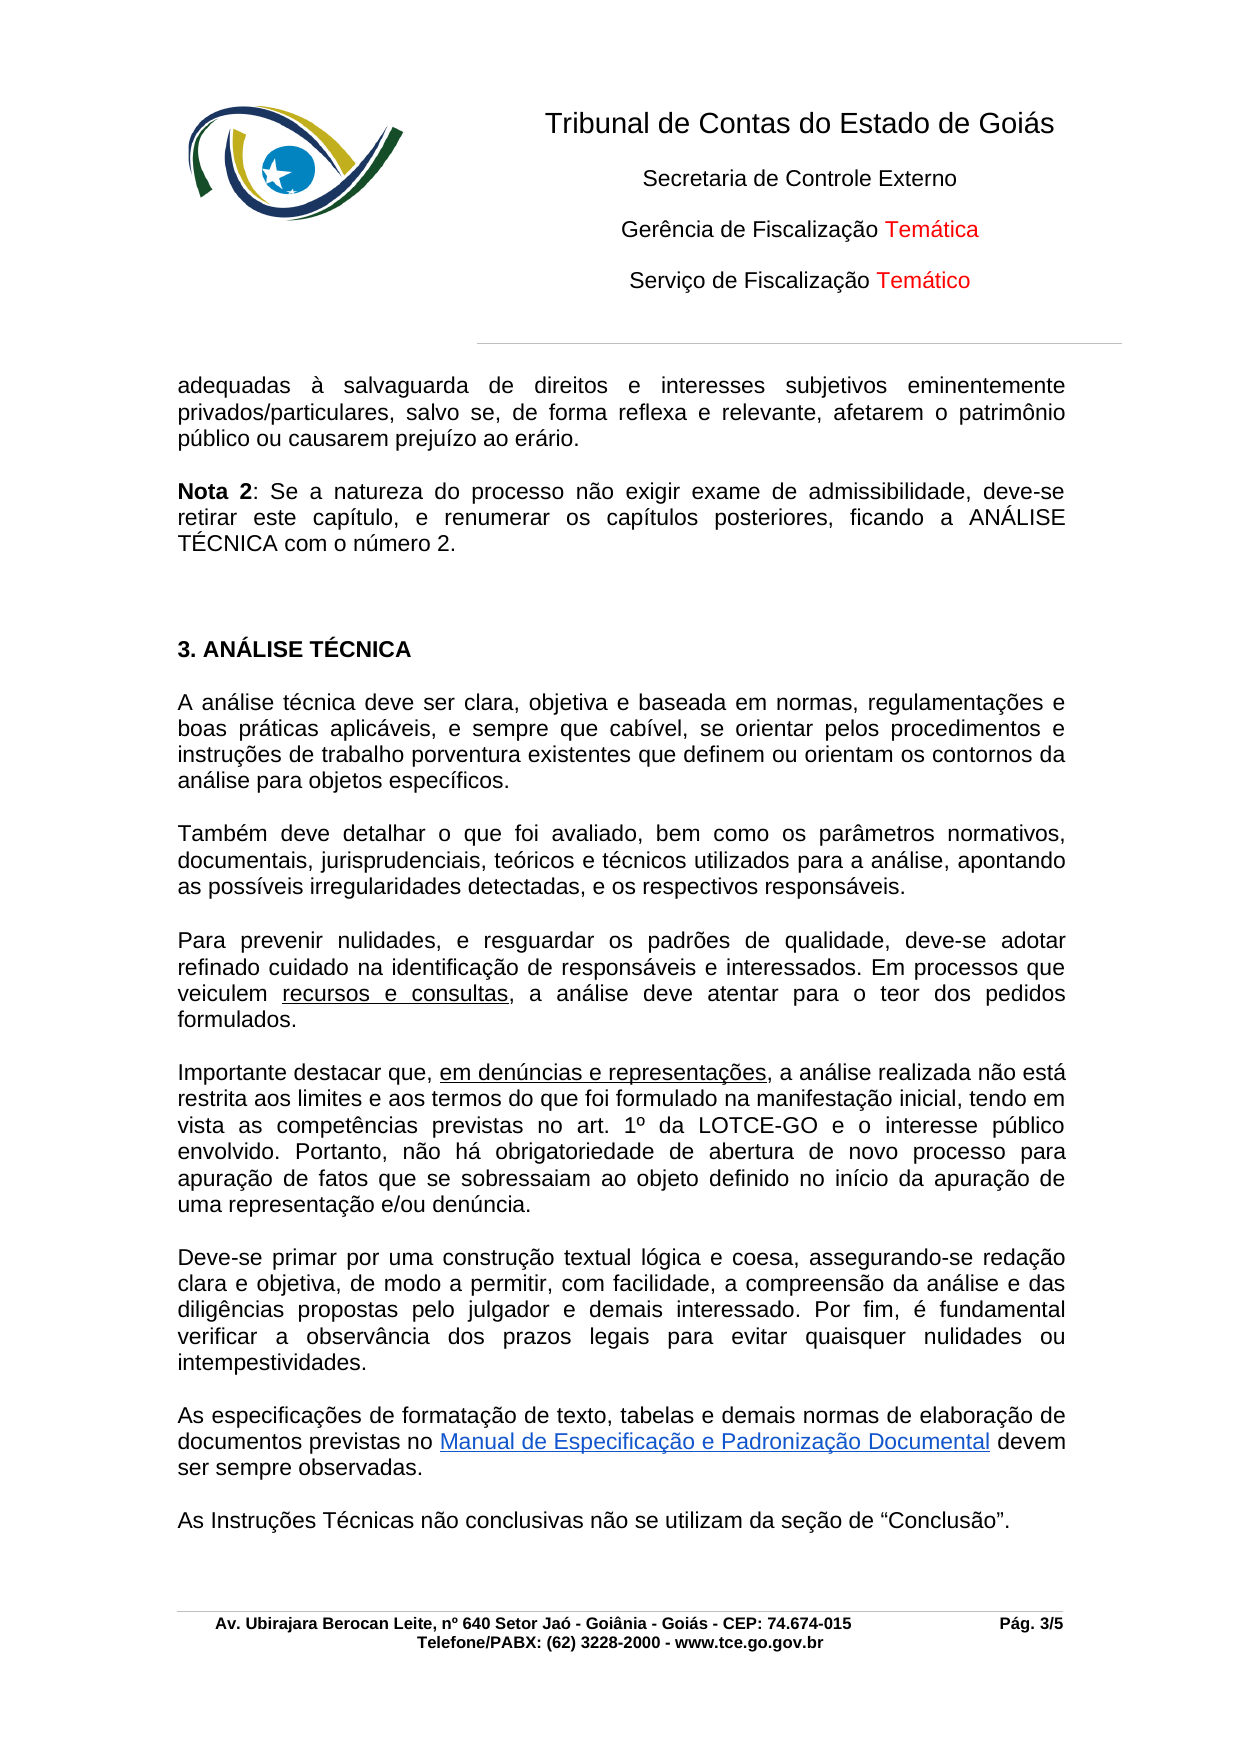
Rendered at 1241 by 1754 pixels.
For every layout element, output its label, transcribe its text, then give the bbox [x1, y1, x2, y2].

text As Instruções Técnicas não conclusivas não se utilizam da seção de “Conclusão”. [177, 1507, 1066, 1533]
text Nota 2: Se a natureza do processo não exigir exame de admissibilidade, deve-se retirar este capítulo, e renumerar os capítulos posteriores, ficando a ANÁLISE TÉCNICA com o número 2. [177, 478, 1066, 557]
text As especificações de formatação de texto, tabelas e demais normas de elaboração de documentos previstas no Manual de Especificação e Padronização Documental devem ser sempre observadas. [177, 1402, 1066, 1481]
text A análise técnica deve ser clara, objetiva e baseada em normas, regulamentações e boas práticas aplicáveis, e sempre que cabível, se orientar pelos procedimentos e instruções de trabalho porventura existentes que definem ou orientam os contornos da análise para objetos específicos. [177, 688, 1066, 794]
picture [188, 106, 405, 223]
text Também deve detalhar o que foi avaliado, bem como os parâmetros normativos, documentais, jurisprudenciais, teóricos e técnicos utilizados para a análise, apontando as possíveis irregularidades detectadas, e os respectivos responsáveis. [177, 820, 1066, 899]
text Deve-se primar por uma construção textual lógica e coesa, assegurando-se redação clara e objetiva, de modo a permitir, com facilidade, a compreensão da análise e das diligências propostas pelo julgador e demais interessado. Por fim, é fundamental verificar a observância dos prazos legais para evitar quaisquer nulidades ou intempestividades. [177, 1243, 1066, 1375]
text 3. ANÁLISE TÉCNICA [177, 636, 1052, 662]
text Para prevenir nulidades, e resguardar os padrões de qualidade, deve-se adotar refinado cuidado na identificação de responsáveis e interessados. Em processos que veiculem recursos e consultas, a análise deve atentar para o teor dos pedidos formulados. [177, 927, 1066, 1033]
text Importante destacar que, em denúncias e representações, a análise realizada não está restrita aos limites e aos termos do que foi formulado na manifestação inicial, tendo em vista as competências previstas no art. 1º da LOTCE-GO e o interesse público envolvido. Portanto, não há obrigatoriedade de abertura de novo processo para apuração de fatos que se sobressaiam ao objeto definido no início da apuração de uma representação e/ou denúncia. [177, 1059, 1066, 1217]
